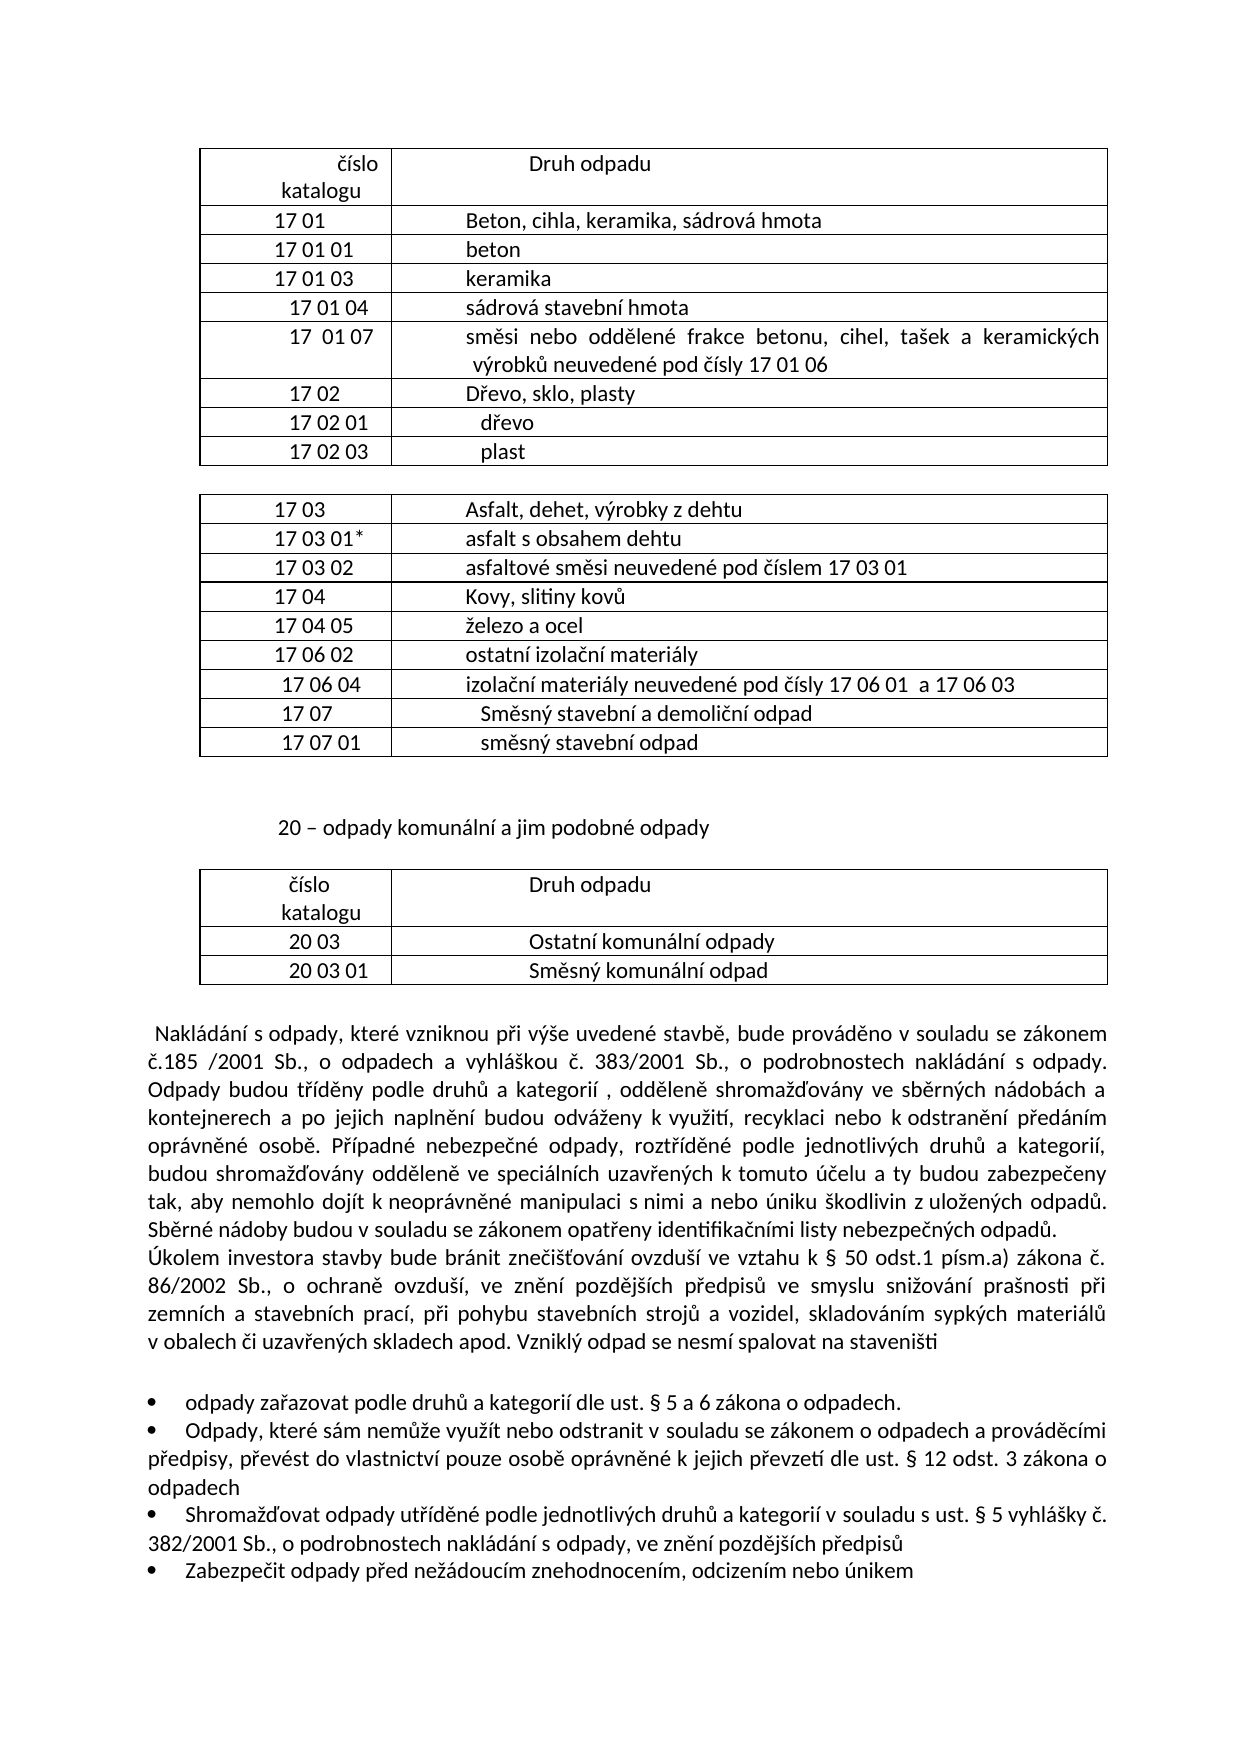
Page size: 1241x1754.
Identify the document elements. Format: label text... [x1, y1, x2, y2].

table_cell 17 07 [201, 699, 391, 727]
table_cell 17 01 01 [201, 235, 391, 263]
text 20 – odpady komunální a jim podobné odpady [221, 813, 1107, 841]
table_cell plast [392, 437, 1107, 465]
table_cell 17 07 01 [201, 728, 391, 756]
table_header číslo katalogu [201, 870, 391, 926]
table_cell Dřevo, sklo, plasty [392, 379, 1107, 407]
table_cell beton [392, 235, 1107, 263]
table_cell 17 01 03 [201, 264, 391, 292]
table_cell sádrová stavební hmota [392, 293, 1107, 321]
text Nakládání s odpady, které vzniknou při výše uvedené stavbě, bude prováděno v souladu se zákonem č.185 /2001 Sb., o odpadech a vyhláškou č. 383/2001 Sb., o podrobnostech nakládání s odpady. Odpady budou tříděny podle druhů a kategorií , odděleně shromažďovány ve sběrných nádobách a kontejnerech a po jejich naplnění budou odváženy k využití, recyklaci nebo k odstranění předáním oprávněné osobě. Případné nebezpečné odpady, roztříděné podle jednotlivých druhů a kategorií, budou shromažďovány odděleně ve speciálních uzavřených k tomuto účelu a ty budou zabezpečeny tak, aby nemohlo dojít k neoprávněné manipulaci s nimi a nebo úniku škodlivin z uložených odpadů. Sběrné nádoby budou v souladu se zákonem opatřeny identifikačními listy nebezpečných odpadů. [148, 1019, 1107, 1243]
table_header Druh odpadu [392, 870, 1107, 926]
list Zabezpečit odpady před nežádoucím znehodnocením, odcizením nebo únikem [148, 1557, 1107, 1585]
table_header Druh odpadu [392, 149, 1107, 205]
table_cell dřevo [392, 408, 1107, 436]
list Odpady, které sám nemůže využít nebo odstranit v souladu se zákonem o odpadech a prováděcími předpisy, převést do vlastnictví pouze osobě oprávněné k jejich převzetí dle ust. § 12 odst. 3 zákona o odpadech [148, 1417, 1107, 1501]
table_cell 17 01 07 [201, 322, 391, 378]
table_header 17 03 [201, 495, 391, 523]
table_cell Beton, cihla, keramika, sádrová hmota [392, 206, 1107, 234]
table_cell Směsný komunální odpad [392, 956, 1107, 984]
table_header číslo katalogu [201, 149, 391, 205]
table_cell 17 03 01* [201, 524, 391, 552]
list Shromažďovat odpady utříděné podle jednotlivých druhů a kategorií v souladu s ust. § 5 vyhlášky č. 382/2001 Sb., o podrobnostech nakládání s odpady, ve znění pozdějších předpisů [148, 1501, 1107, 1557]
table_cell 17 04 05 [201, 612, 391, 639]
table_cell 17 01 [201, 206, 391, 234]
table_header Asfalt, dehet, výrobky z dehtu [392, 495, 1107, 523]
table_cell 17 02 [201, 379, 391, 407]
table_cell ostatní izolační materiály [392, 641, 1107, 669]
table_cell 20 03 [201, 927, 391, 955]
table_cell asfalt s obsahem dehtu [392, 524, 1107, 552]
table_cell 17 03 02 [201, 554, 391, 581]
table_cell Ostatní komunální odpady [392, 927, 1107, 955]
table_cell 17 02 03 [201, 437, 391, 465]
table_cell 20 03 01 [201, 956, 391, 984]
list odpady zařazovat podle druhů a kategorií dle ust. § 6 zákona o odpadech. [148, 1388, 1107, 1417]
table_cell keramika [392, 264, 1107, 292]
table_cell 17 02 01 [201, 408, 391, 436]
table_cell Směsný stavební a demoliční odpad [392, 699, 1107, 727]
table_cell 17 04 [201, 583, 391, 611]
table_cell asfaltové směsi neuvedené pod číslem 17 03 01 [392, 554, 1107, 581]
table_cell směsi nebo oddělené frakce betonu, cihel, tašek a keramických výrobků neuvedené pod čísly 17 01 06 [392, 322, 1107, 378]
table_cell železo a ocel [392, 612, 1107, 639]
text Úkolem investora stavby bude bránit znečišťování ovzduší ve vztahu k § 50 odst.1 písm.a) zákona č. 86/2002 Sb., o ochraně ovzduší, ve znění pozdějších předpisů ve smyslu snižování prašnosti při zemních a stavebních prací, při pohybu stavebních strojů a vozidel, skladováním sypkých materiálů v obalech či uzavřených skladech apod. Vzniklý odpad se nesmí spalovat na staveništi [148, 1243, 1107, 1355]
table_cell Kovy, slitiny kovů [392, 583, 1107, 611]
table_cell izolační materiály neuvedené pod čísly 17 06 01 a 17 06 03 [392, 670, 1107, 698]
table_cell 17 06 04 [201, 670, 391, 698]
table_cell směsný stavební odpad [392, 728, 1107, 756]
table_cell 17 01 04 [201, 293, 391, 321]
table_cell 17 06 02 [201, 641, 391, 669]
